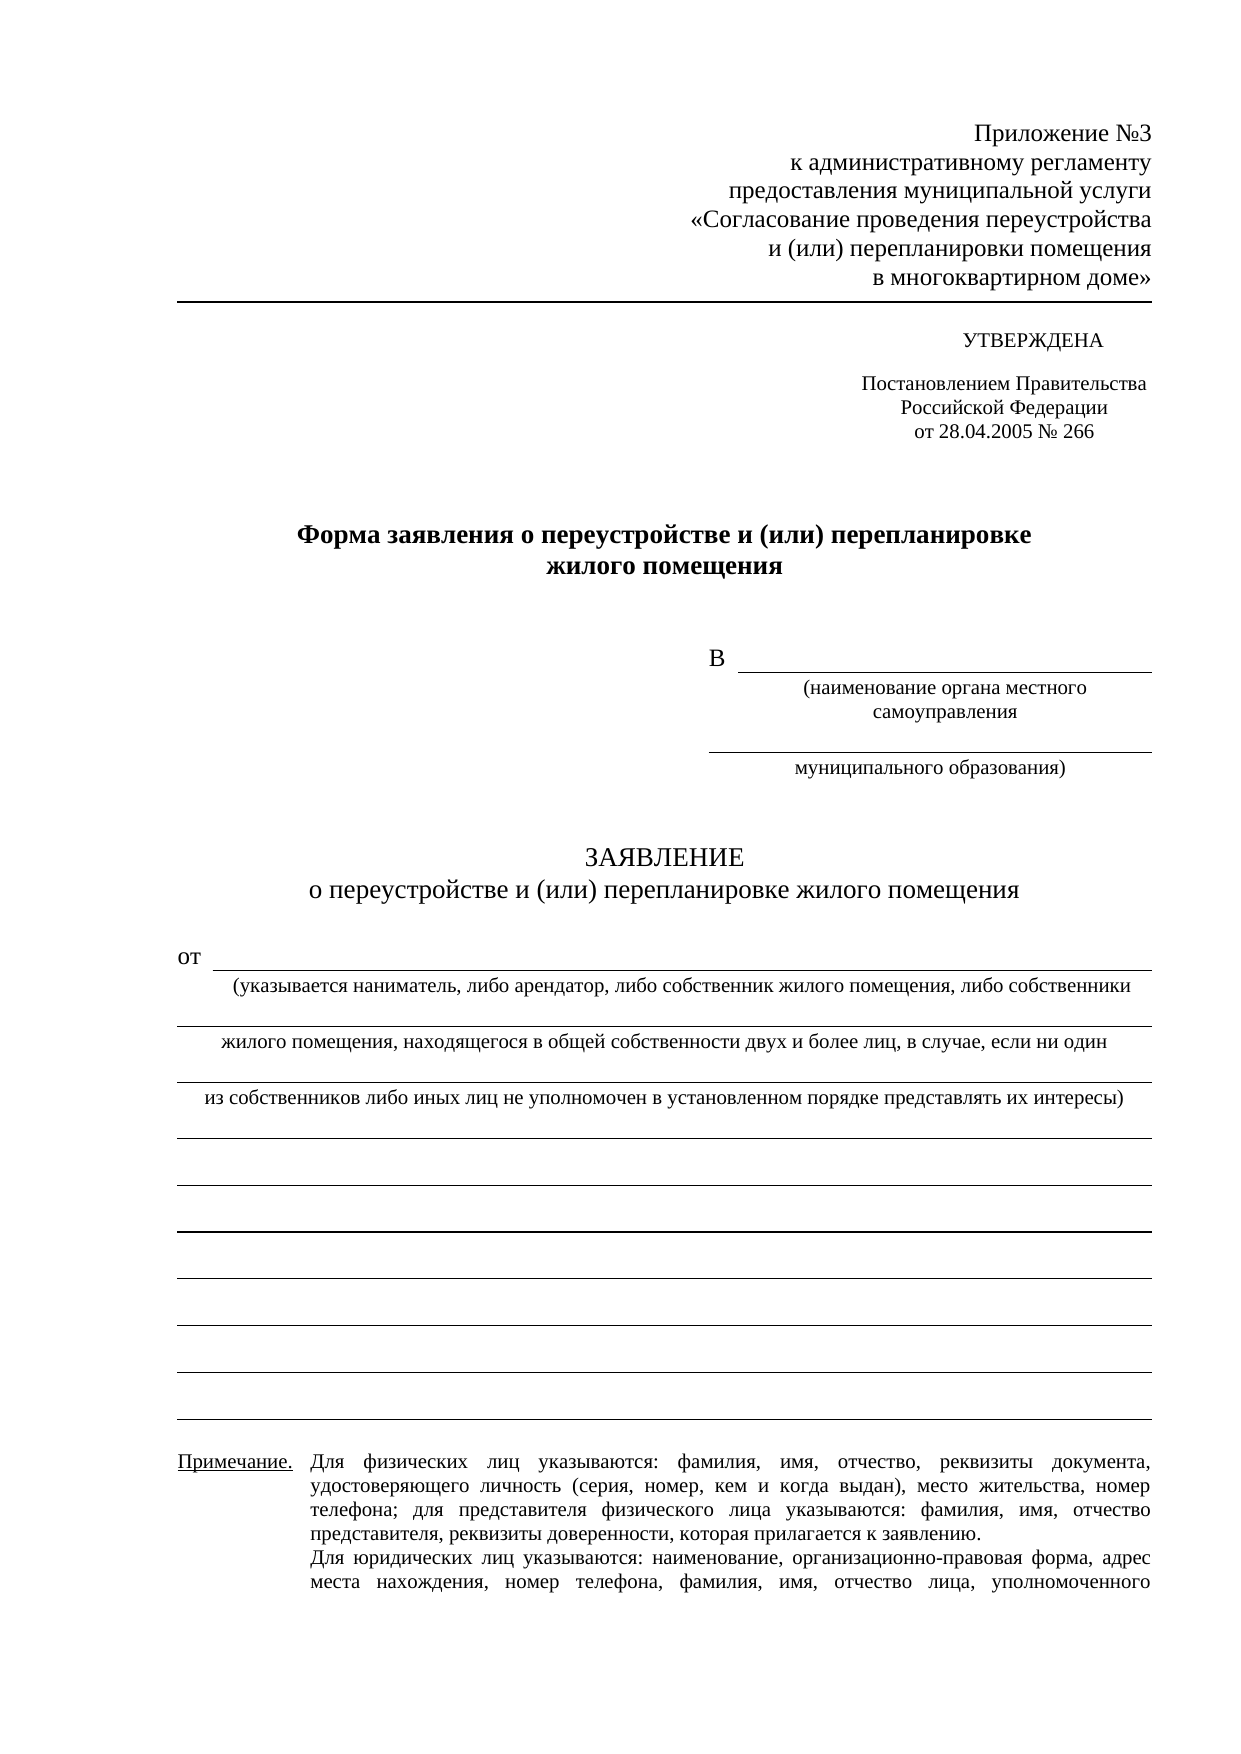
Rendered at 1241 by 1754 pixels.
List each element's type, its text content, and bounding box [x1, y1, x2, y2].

text УТВЕРЖДЕНА [856, 328, 1152, 352]
text и (или) перепланировки помещения [177, 233, 1152, 262]
text муниципального образования) [709, 753, 1152, 779]
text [310, 1545, 1152, 1593]
text «Согласование проведения переустройства [177, 204, 1152, 233]
text в многоквартирном доме» [177, 262, 1152, 291]
text Приложение №3 [177, 118, 1152, 147]
text Постановлением Правительства Российской Федерации от 28.04.2005 № 266 [856, 371, 1152, 443]
text жилого помещения, находящегося в общей собственности двух и более лиц, в случае, если ни один [177, 1027, 1152, 1053]
text В [709, 643, 1152, 672]
text Примечание. Для физических лиц указываются: фамилия, имя, отчество, реквизиты документа, удостоверяющего личность (серия, номер, кем и когда выдан), место жительства, номер телефона; для представителя физического лица указываются: фамилия, имя, отчество представителя, реквизиты доверенности, которая прилагается к заявлению. [177, 1449, 1152, 1545]
text (указывается наниматель, либо арендатор, либо собственник жилого помещения, либо собственники [213, 971, 1152, 997]
text предоставления муниципальной услуги [177, 176, 1152, 204]
text к административному регламенту [177, 147, 1152, 176]
text (наименование органа местного самоуправления [738, 673, 1152, 723]
text из собственников либо иных лиц не уполномочен в установленном порядке представлять их интересы) [177, 1083, 1152, 1109]
text Форма заявления о переустройстве и (или) перепланировке жилого помещения [177, 518, 1152, 581]
text от [177, 941, 1152, 970]
text Заявление о переустройстве и (или) перепланировке жилого помещения [177, 842, 1152, 904]
